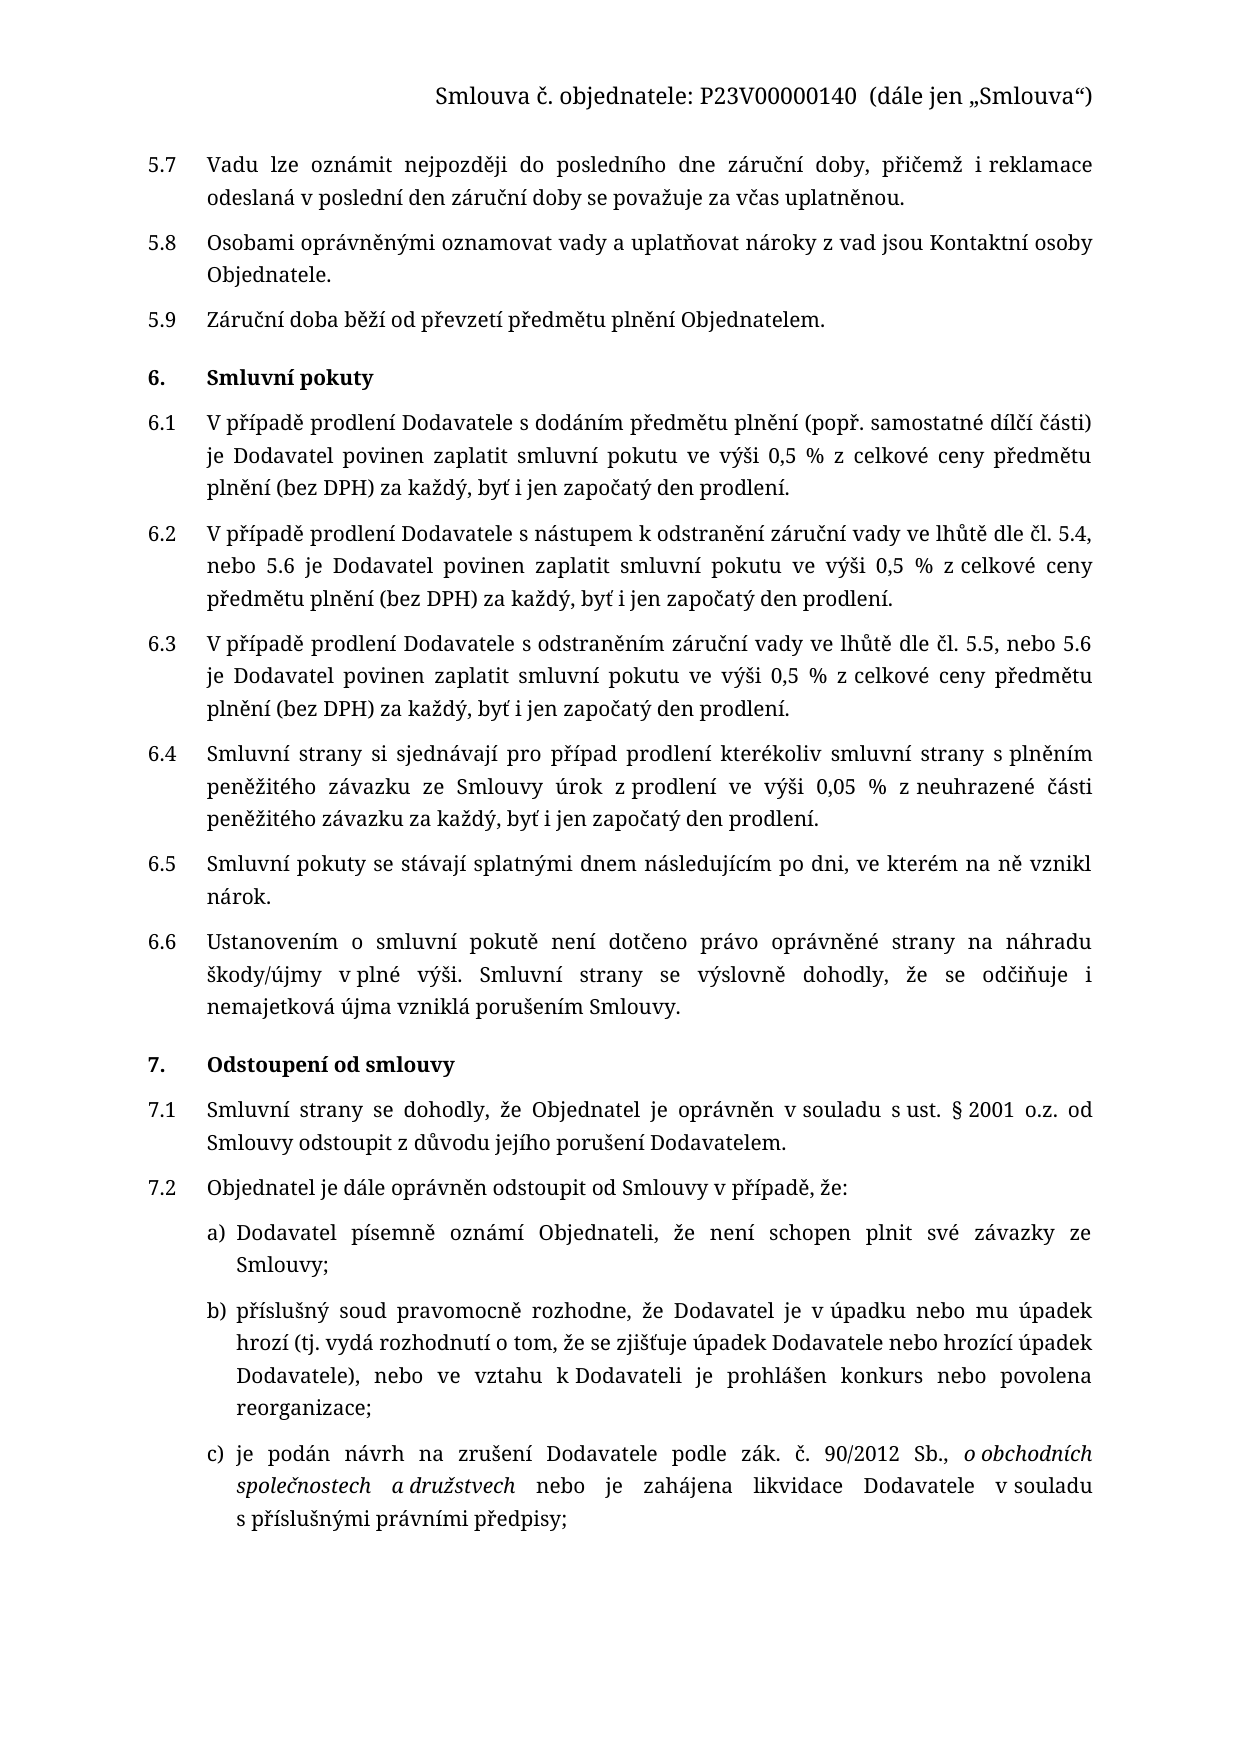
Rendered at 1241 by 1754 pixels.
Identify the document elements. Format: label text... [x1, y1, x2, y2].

list Smluvní strany se dohodly, že Objednatel je oprávněn v souladu s ust. § 2001 o.z. od Smlouvy odstoupit z důvodu jejího porušení Dodavatelem. [148, 1095, 1093, 1156]
list Záruční doba běží od převzetí předmětu plnění Objednatelem. [148, 306, 1093, 334]
list V případě prodlení Dodavatele s odstraněním záruční vady ve lhůtě dle čl. 5.5, nebo 5.6 je Dodavatel povinen zaplatit smluvní pokutu ve výši 0,5 % z celkové ceny předmětu plnění (bez DPH) za každý, byť i jen započatý den prodlení. [148, 629, 1093, 723]
list Objednatel je dále oprávněn odstoupit od Smlouvy v případě, že: [148, 1173, 1093, 1201]
list Dodavatel písemně oznámí Objednateli, že není schopen plnit své závazky ze Smlouvy; [207, 1218, 1093, 1279]
list Odstoupení od smlouvy [148, 1050, 1093, 1078]
list Smluvní strany si sjednávají pro případ prodlení kterékoliv smluvní strany s plněním peněžitého závazku ze Smlouvy úrok z prodlení ve výši 0,05 % z neuhrazené části peněžitého závazku za každý, byť i jen započatý den prodlení. [148, 739, 1093, 833]
list Smluvní pokuty se stávají splatnými dnem následujícím po dni, ve kterém na ně vznikl nárok. [148, 849, 1093, 911]
list Osobami oprávněnými oznamovat vady a uplatňovat nároky z vad jsou Kontaktní osoby Objednatele. [148, 228, 1093, 289]
list Vadu lze oznámit nejpozději do posledního dne záruční doby, přičemž i reklamace odeslaná v poslední den záruční doby se považuje za včas uplatněnou. [148, 150, 1093, 211]
list Smluvní pokuty [148, 363, 1093, 392]
list V případě prodlení Dodavatele s nástupem k odstranění záruční vady ve lhůtě dle čl. 5.4, nebo 5.6 je Dodavatel povinen zaplatit smluvní pokutu ve výši 0,5 % z celkové ceny předmětu plnění (bez DPH) za každý, byť i jen započatý den prodlení. [148, 519, 1093, 612]
list V případě prodlení Dodavatele s dodáním předmětu plnění (popř. samostatné dílčí části) je Dodavatel povinen zaplatit smluvní pokutu ve výši 0,5 % z celkové ceny předmětu plnění (bez DPH) za každý, byť i jen započatý den prodlení. [148, 408, 1093, 502]
list Ustanovením o smluvní pokutě není dotčeno právo oprávněné strany na náhradu škody/újmy v plné výši. Smluvní strany se výslovně dohodly, že se odčiňuje i nemajetková újma vzniklá porušením Smlouvy. [148, 927, 1093, 1021]
list příslušný soud pravomocně rozhodne, že Dodavatel je v úpadku nebo mu úpadek hrozí (tj. vydá rozhodnutí o tom, že se zjišťuje úpadek Dodavatele nebo hrozící úpadek Dodavatele), nebo ve vztahu k Dodavateli je prohlášen konkurs nebo povolena reorganizace; [207, 1296, 1093, 1422]
list je podán návrh na zrušení Dodavatele podle zák. č. 90/2012 Sb., o obchodních společnostech a družstvech nebo je zahájena likvidace Dodavatele v souladu s příslušnými právními předpisy; [207, 1439, 1093, 1532]
